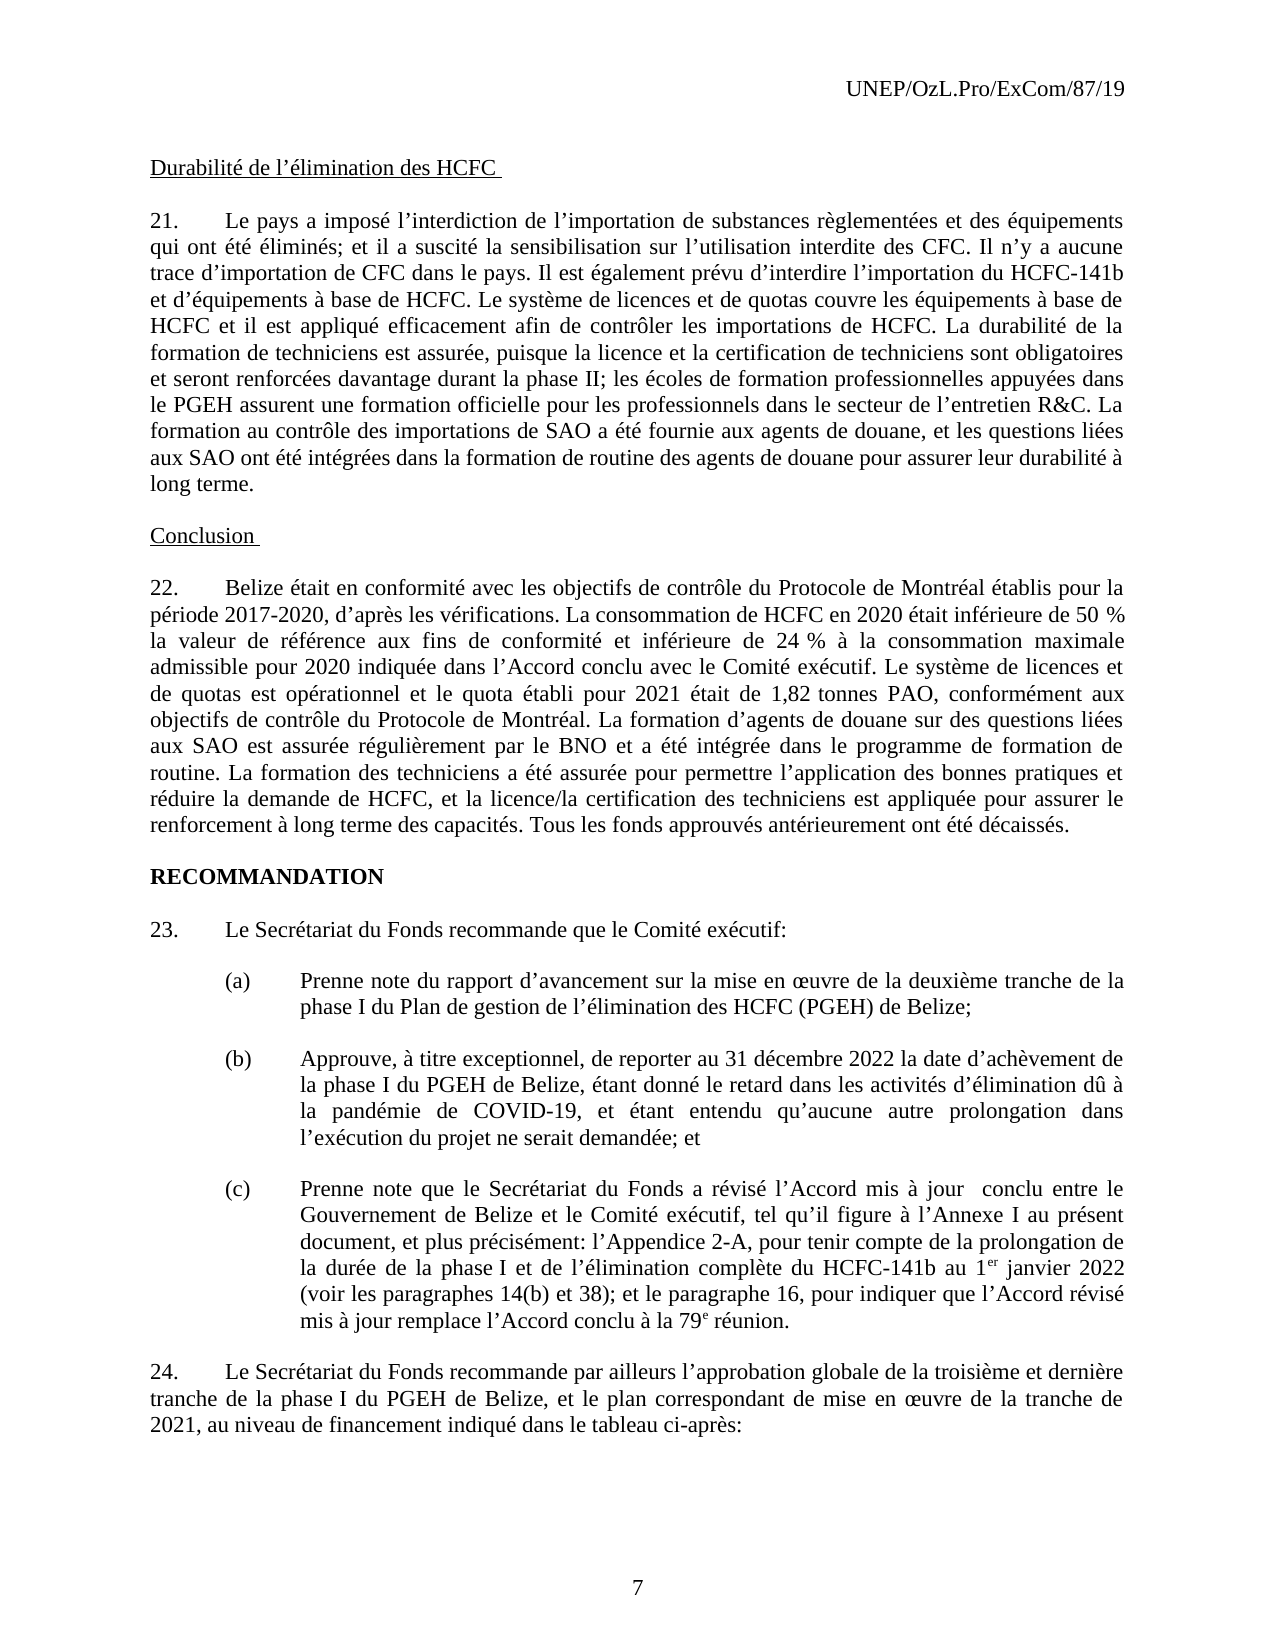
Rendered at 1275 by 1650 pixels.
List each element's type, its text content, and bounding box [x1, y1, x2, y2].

list Le Secrétariat du Fonds recommande que le Comité exécutif: [150, 916, 1125, 942]
list Prenne note du rapport d’avancement sur la mise en œuvre de la deuxième tranche de la phase I du Plan de gestion de l’élimination des HCFC (PGEH) de Belize; [225, 967, 1125, 1020]
list Le Secrétariat du Fonds recommande par ailleurs l’approbation globale de la troisième et dernière tranche de la phase I du PGEH de Belize, et le plan correspondant de mise en œuvre de la tranche de 2021, au niveau de financement indiqué dans le tableau ci-après: [150, 1358, 1125, 1437]
list Le pays a imposé l’interdiction de l’importation de substances règlementées et des équipements qui ont été éliminés; et il a suscité la sensibilisation sur l’utilisation interdite des CFC. Il n’y a aucune trace d’importation de CFC dans le pays. Il est également prévu d’interdire l’importation du HCFC-141b et d’équipements à base de HCFC. Le système de licences et de quotas couvre les équipements à base de HCFC et il est appliqué efficacement afin de contrôler les importations de HCFC. La durabilité de la formation de techniciens est assurée, puisque la licence et la certification de techniciens sont obligatoires et seront renforcées davantage durant la phase II; les écoles de formation professionnelles appuyées dans le PGEH assurent une formation officielle pour les professionnels dans le secteur de l’entretien R&C. La formation au contrôle des importations de SAO a été fournie aux agents de douane, et les questions liées aux SAO ont été intégrées dans la formation de routine des agents de douane pour assurer leur durabilité à long terme. [150, 207, 1125, 497]
list Prenne note que le Secrétariat du Fonds a révisé l’Accord mis à jour conclu entre le Gouvernement de Belize et le Comité exécutif, tel qu’il figure à l’Annexe I au présent document, et plus précisément: l’Appendice 2-A, pour tenir compte de la prolongation de la durée de la phase I et de l’élimination complète du HCFC-141b au 1er janvier 2022 (voir les paragraphes 14(b) et 38); et le paragraphe 16, pour indiquer que l’Accord révisé mis à jour remplace l’Accord conclu à la 79e réunion. [225, 1175, 1125, 1333]
list Belize était en conformité avec les objectifs de contrôle du Protocole de Montréal établis pour la période 2017-2020, d’après les vérifications. La consommation de HCFC en 2020 était inférieure de 50 % la valeur de référence aux fins de conformité et inférieure de 24 % à la consommation maximale admissible pour 2020 indiquée dans l’Accord conclu avec le Comité exécutif. Le système de licences et de quotas est opérationnel et le quota établi pour 2021 était de 1,82 tonnes PAO, conformément aux objectifs de contrôle du Protocole de Montréal. La formation d’agents de douane sur des questions liées aux SAO est assurée régulièrement par le BNO et a été intégrée dans le programme de formation de routine. La formation des techniciens a été assurée pour permettre l’application des bonnes pratiques et réduire la demande de HCFC, et la licence/la certification des techniciens est appliquée pour assurer le renforcement à long terme des capacités. Tous les fonds approuvés antérieurement ont été décaissés. [150, 574, 1125, 838]
text RECOMMANDATION [150, 863, 1125, 889]
list Approuve, à titre exceptionnel, de reporter au 31 décembre 2022 la date d’achèvement de la phase I du PGEH de Belize, étant donné le retard dans les activités d’élimination dû à la pandémie de COVID-19, et étant entendu qu’aucune autre prolongation dans l’exécution du projet ne serait demandée; et [225, 1045, 1125, 1150]
text Conclusion [150, 522, 1125, 548]
text Durabilité de l’élimination des HCFC [150, 154, 1125, 180]
